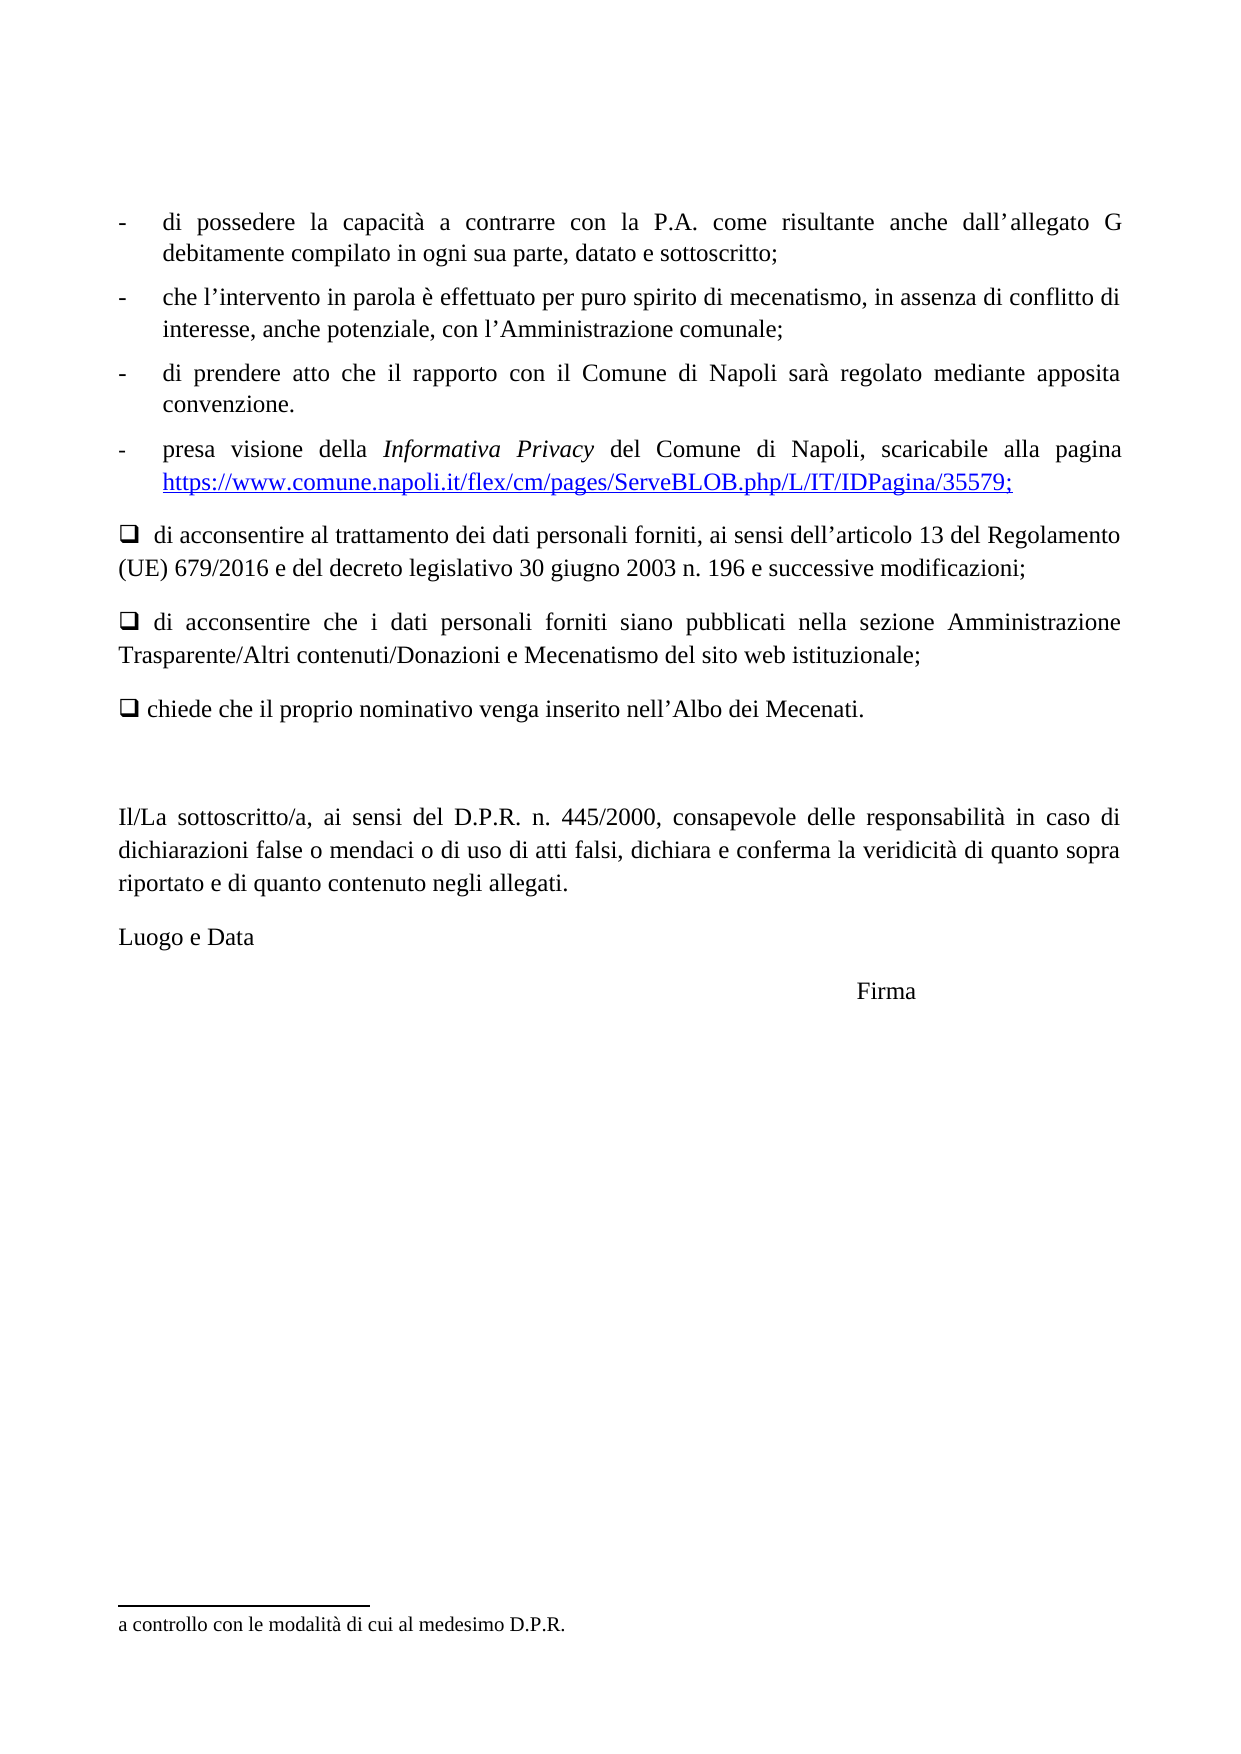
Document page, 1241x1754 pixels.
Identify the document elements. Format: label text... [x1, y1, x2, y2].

list presa visione della Informativa Privacy del Comune di Napoli, scaricabile alla pagina https://www.comune.napoli.it/flex/cm/pages/ServeBLOB.php/L/IT/IDPagina/35579; [118, 434, 1122, 495]
list che l’intervento in parola è effettuato per puro spirito di mecenatismo, in assenza di conflitto di interesse, anche potenziale, con l’Amministrazione comunale; [118, 282, 1122, 343]
text Luogo e Data [118, 922, 1122, 951]
text di acconsentire che i dati personali forniti siano pubblicati nella sezione Amministrazione Trasparente/Altri contenuti/Donazioni e Mecenatismo del sito web istituzionale; [118, 607, 1122, 669]
text Firma [856, 976, 1122, 1004]
text chiede che il proprio nominativo venga inserito nell’Albo dei Mecenati. [118, 694, 1122, 723]
list di possedere la capacità a contrarre con la P.A. come risultante anche dall’allegato G debitamente compilato in ogni sua parte, datato e sottoscritto; [118, 207, 1122, 267]
text di acconsentire al trattamento dei dati personali forniti, ai sensi dell’articolo 13 del Regolamento (UE) 679/2016 e del decreto legislativo 30 giugno 2003 n. 196 e successive modificazioni; [118, 521, 1122, 582]
list di prendere atto che il rapporto con il Comune di Napoli sarà regolato mediante apposita convenzione. [118, 358, 1122, 418]
text Il/La sottoscritto/a, ai sensi del D.P.R. n. 445/2000, consapevole delle responsabilità in caso di dichiarazioni false o mendaci o di uso di atti falsi, dichiara e conferma la veridicità di quanto sopra riportato e di quanto contenuto negli allegati. [118, 802, 1122, 897]
